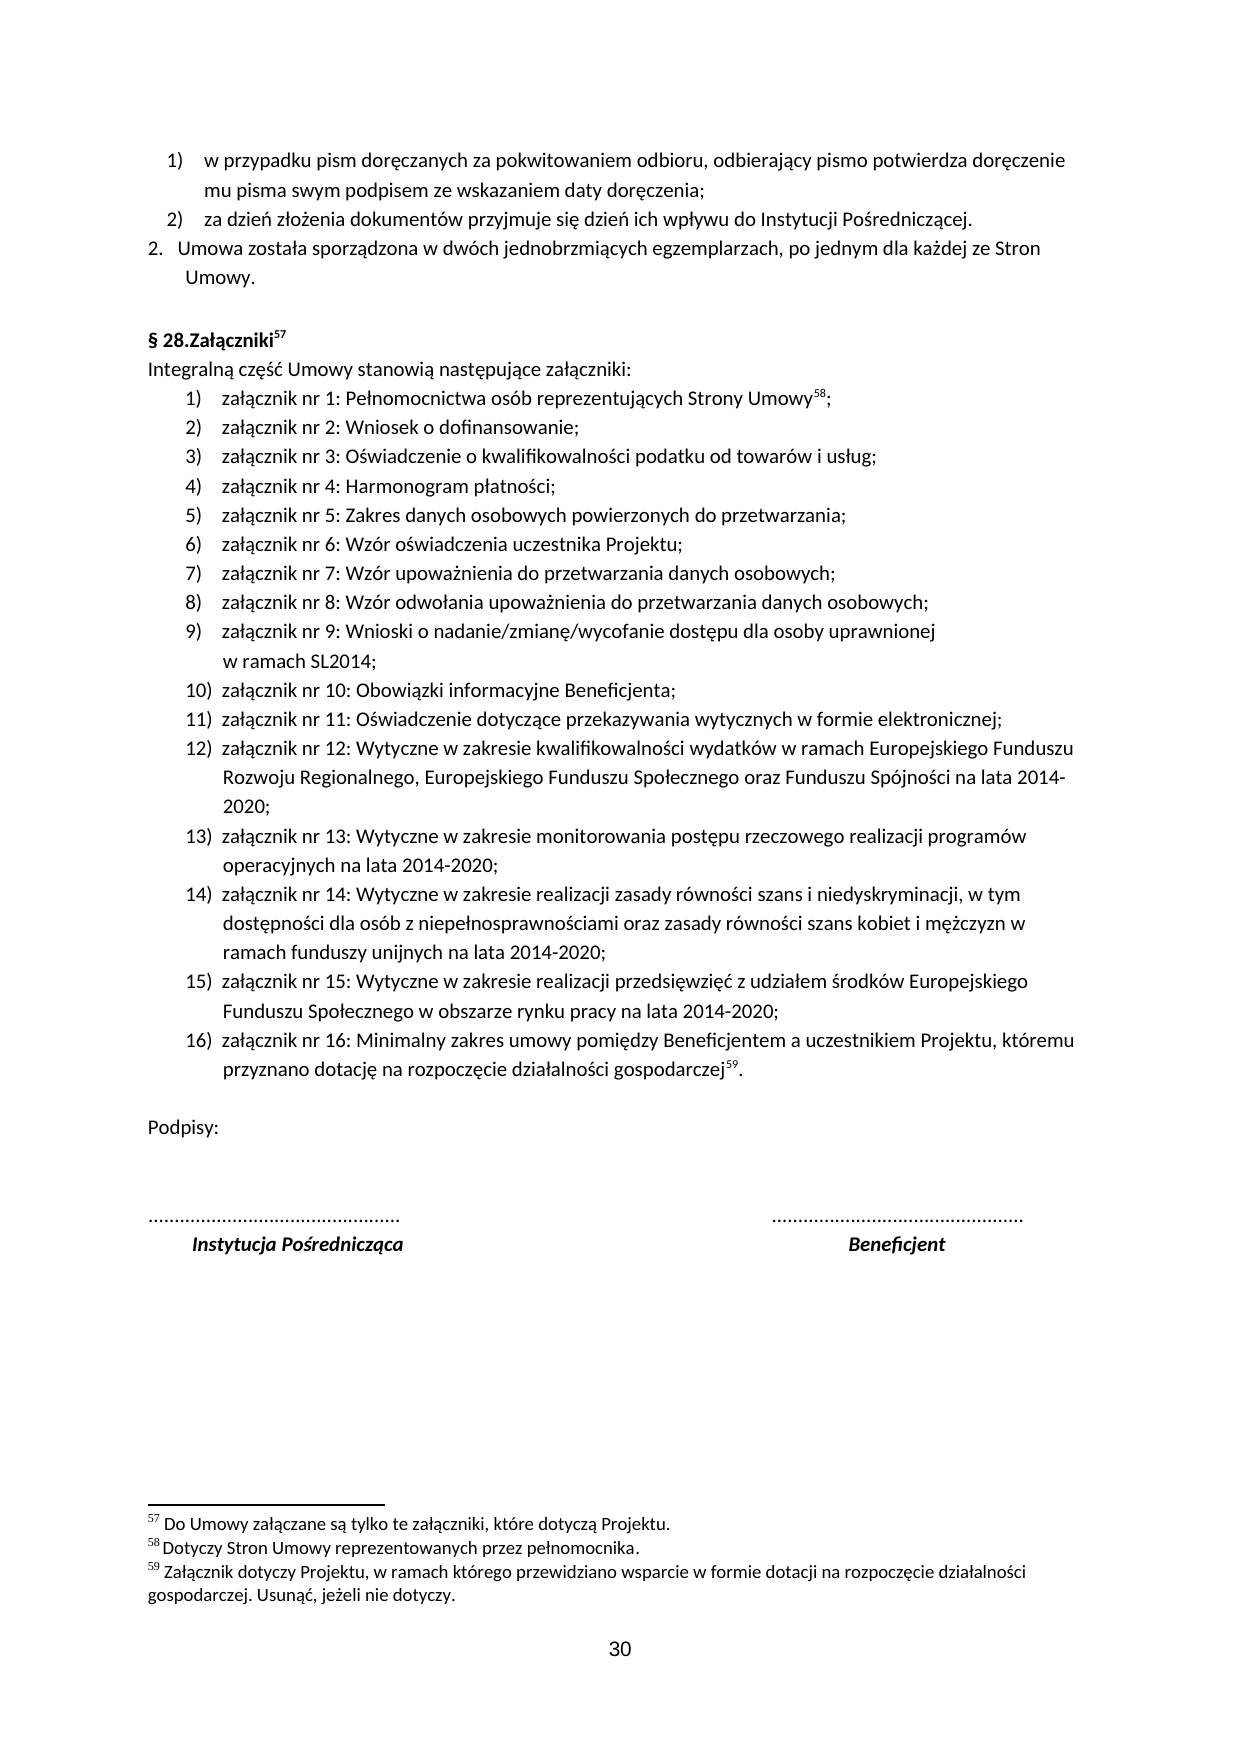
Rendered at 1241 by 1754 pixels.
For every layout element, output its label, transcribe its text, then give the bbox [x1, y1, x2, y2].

list załącznik nr 10: Obowiązki informacyjne Beneficjenta; [185, 677, 1092, 702]
text Integralną część Umowy stanowią następujące załączniki: [148, 356, 1092, 382]
list załącznik nr 11: Oświadczenie dotyczące przekazywania wytycznych w formie elektronicznej; [185, 706, 1092, 732]
list załącznik nr 12: Wytyczne w zakresie kwalifikowalności wydatków w ramach Europejskiego Funduszu Rozwoju Regionalnego, Europejskiego Funduszu Społecznego oraz Funduszu Spójności na lata 2014-2020; [185, 735, 1092, 819]
list załącznik nr 1: Pełnomocnictwa osób reprezentujących Strony Umowy; [185, 385, 1092, 411]
list załącznik nr 9: Wnioski o nadanie/zmianę/wycofanie dostępu dla osoby uprawnionej w ramach SL2014; [185, 619, 1092, 673]
list załącznik nr 15: Wytyczne w zakresie realizacji przedsięwzięć z udziałem środków Europejskiego Funduszu Społecznego w obszarze rynku pracy na lata 2014-2020; [185, 969, 1092, 1023]
list załącznik nr 7: Wzór upoważnienia do przetwarzania danych osobowych; [185, 560, 1092, 586]
list Umowa została sporządzona w dwóch jednobrzmiących egzemplarzach, po jednym dla każdej ze Stron Umowy. [148, 235, 1092, 323]
list załącznik nr 16: Minimalny zakres umowy pomiędzy Beneficjentem a uczestnikiem Projektu, któremu przyznano dotację na rozpoczęcie działalności gospodarczej. [185, 1027, 1092, 1082]
list załącznik nr 14: Wytyczne w zakresie realizacji zasady równości szans i niedyskryminacji, w tym dostępności dla osób z niepełnosprawnościami oraz zasady równości szans kobiet i mężczyzn w ramach funduszy unijnych na lata 2014-2020; [185, 881, 1092, 965]
list załącznik nr 3: Oświadczenie o kwalifikowalności podatku od towarów i usług; [185, 444, 1092, 469]
list w przypadku pism doręczanych za pokwitowaniem odbioru, odbierający pismo potwierdza doręczenie mu pisma swym podpisem ze wskazaniem daty doręczenia; [166, 148, 1092, 202]
subtitle § 28.Załączniki [148, 327, 1092, 352]
list załącznik nr 4: Harmonogram płatności; [185, 473, 1092, 498]
list za dzień złożenia dokumentów przyjmuje się dzień ich wpływu do Instytucji Pośredniczącej. [166, 206, 1092, 231]
text Instytucja Pośrednicząca Beneficjent [148, 1231, 1092, 1257]
text ................................................ ................................................ [148, 1202, 1092, 1227]
list załącznik nr 13: Wytyczne w zakresie monitorowania postępu rzeczowego realizacji programów operacyjnych na lata 2014-2020; [185, 823, 1092, 877]
list załącznik nr 5: Zakres danych osobowych powierzonych do przetwarzania; [185, 502, 1092, 527]
list załącznik nr 8: Wzór odwołania upoważnienia do przetwarzania danych osobowych; [185, 589, 1092, 615]
list załącznik nr 2: Wniosek o dofinansowanie; [185, 414, 1092, 440]
text Podpisy: [148, 1114, 1092, 1140]
list załącznik nr 6: Wzór oświadczenia uczestnika Projektu; [185, 531, 1092, 557]
